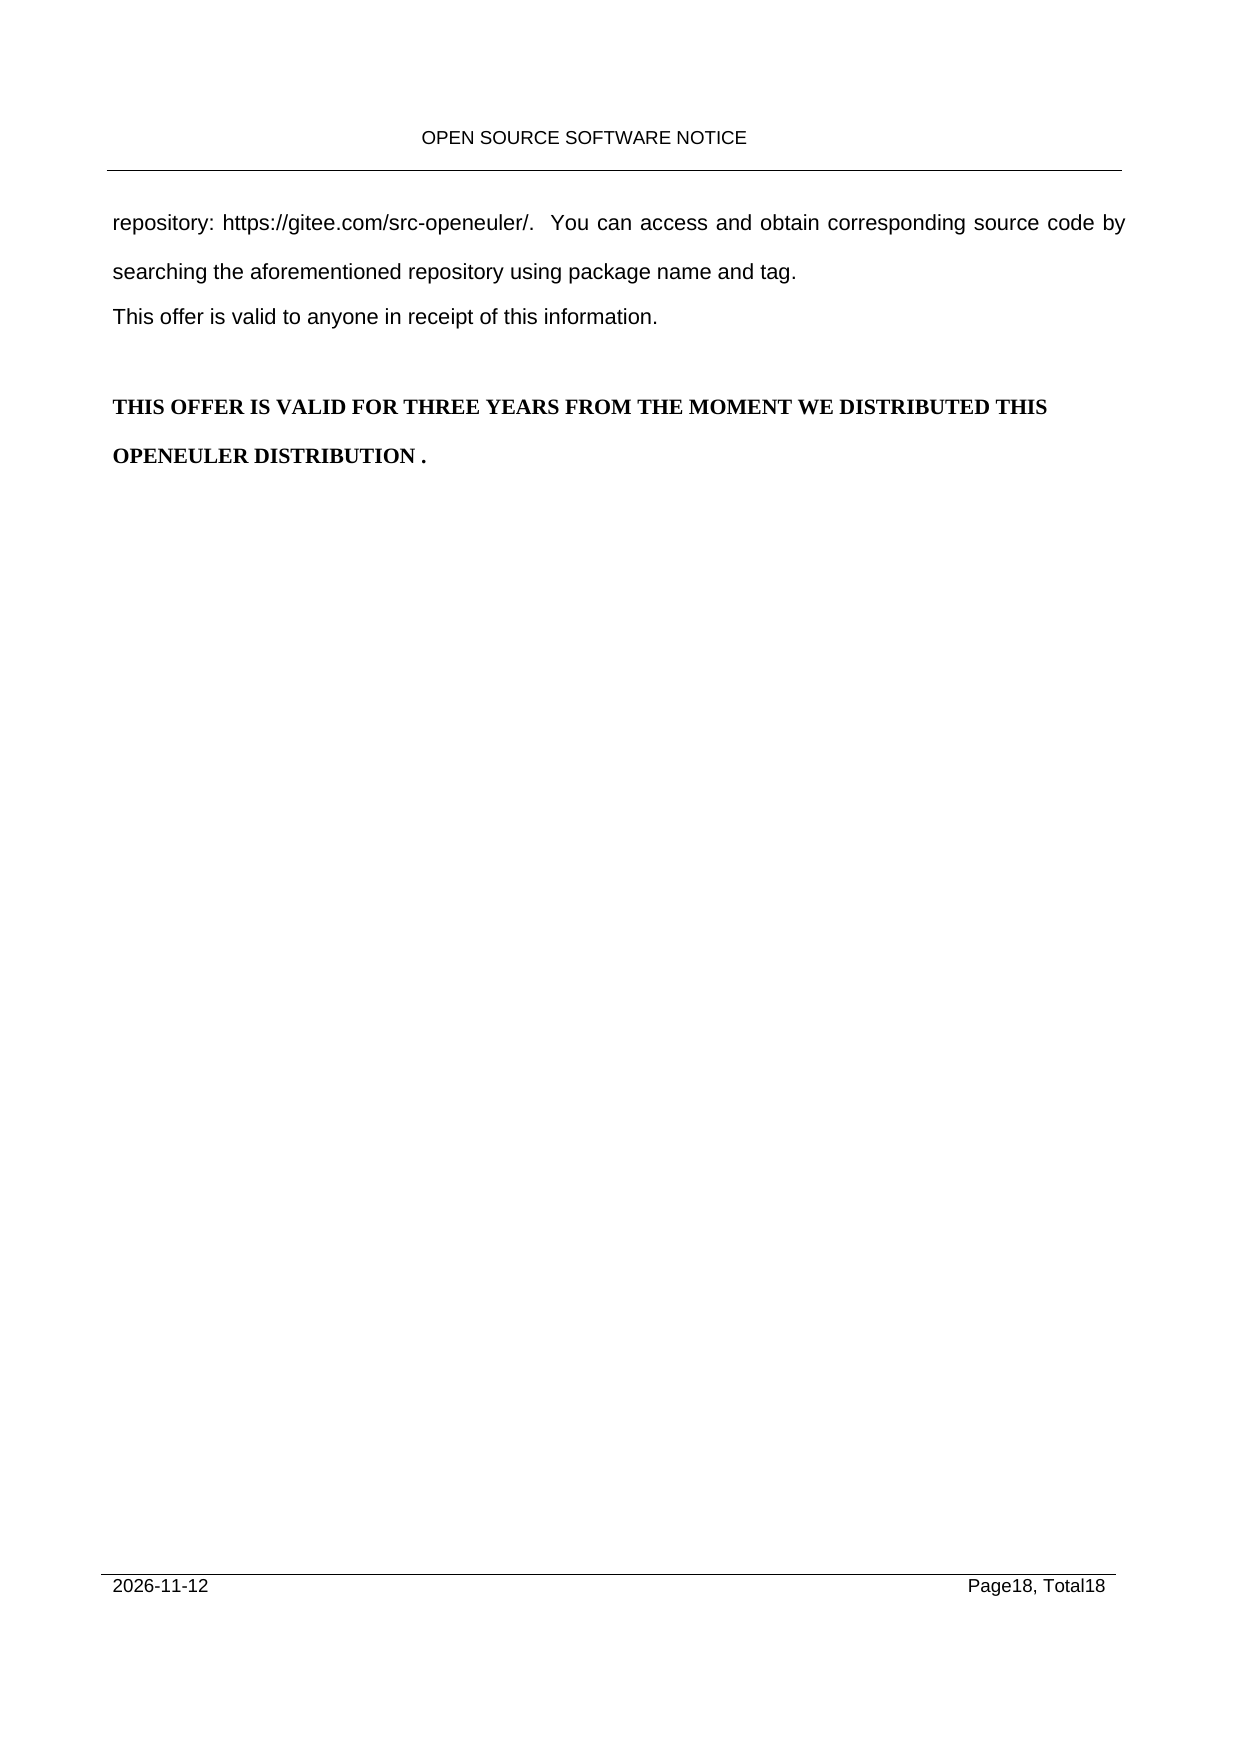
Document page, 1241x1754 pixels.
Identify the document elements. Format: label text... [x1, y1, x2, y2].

text This offer is valid to anyone in receipt of this information. [112, 300, 1128, 333]
text THIS OFFER IS VALID FOR THREE YEARS FROM THE MOMENT WE DISTRIBUTED THIS OPENEULER DISTRIBUTION . [112, 390, 1128, 472]
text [112, 206, 1128, 288]
